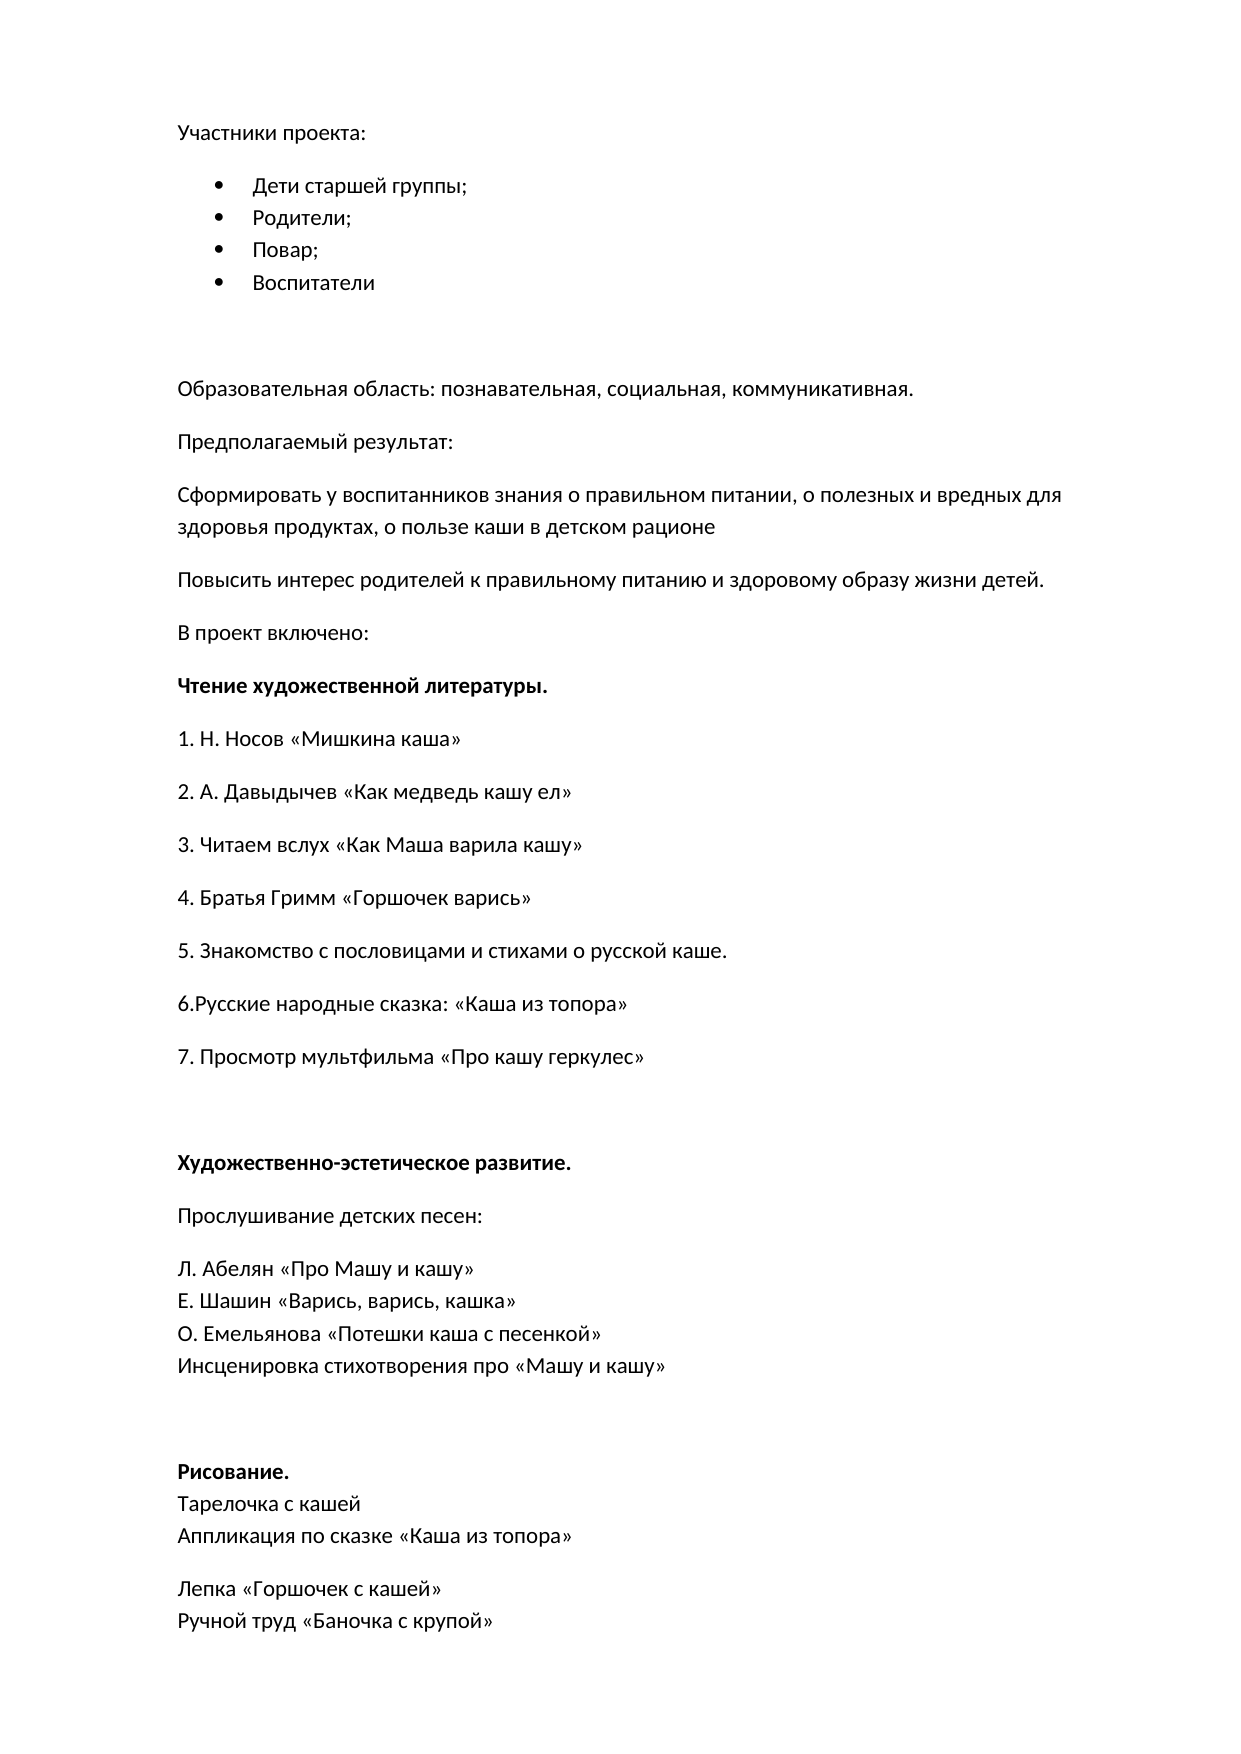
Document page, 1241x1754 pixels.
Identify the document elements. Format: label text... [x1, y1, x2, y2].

list Повар; [215, 236, 1152, 263]
text 2. А. Давыдычев «Как медведь кашу ел» [177, 777, 1152, 805]
text Образовательная область: познавательная, социальная, коммуникативная. [177, 374, 1152, 402]
text 1. Н. Носов «Мишкина каша» [177, 724, 1152, 752]
text Художественно-эстетическое развитие. [177, 1148, 1152, 1176]
text Лепка «Горшочек с кашей» Ручной труд «Баночка с крупой» [177, 1574, 1152, 1634]
text Сформировать у воспитанников знания о правильном питании, о полезных и вредных для здоровья продуктах, о пользе каши в детском рационе [177, 480, 1152, 540]
text Чтение художественной литературы. [177, 671, 1152, 699]
text Предполагаемый результат: [177, 427, 1152, 455]
text В проект включено: [177, 618, 1152, 646]
list Воспитатели [215, 268, 1152, 296]
text Участники проекта: [177, 118, 1152, 146]
text Повысить интерес родителей к правильному питанию и здоровому образу жизни детей. [177, 565, 1152, 593]
text 7. Просмотр мультфильма «Про кашу геркулес» [177, 1042, 1152, 1070]
list Родители; [215, 203, 1152, 231]
text Прослушивание детских песен: [177, 1201, 1152, 1229]
text 6.Русские народные сказка: «Каша из топора» [177, 989, 1152, 1017]
text Рисование. Тарелочка с кашей Аппликация по сказке «Каша из топора» [177, 1457, 1152, 1549]
text 3. Читаем вслух «Как Маша варила кашу» [177, 830, 1152, 858]
text 4. Братья Гримм «Горшочек варись» [177, 883, 1152, 911]
text 5. Знакомство с пословицами и стихами о русской каше. [177, 936, 1152, 964]
text Л. Абелян «Про Машу и кашу» Е. Шашин «Варись, варись, кашка» О. Емельянова «Потешки каша с песенкой» Инсценировка стихотворения про «Машу и кашу» [177, 1254, 1152, 1379]
list Дети старшей группы; [215, 171, 1152, 199]
